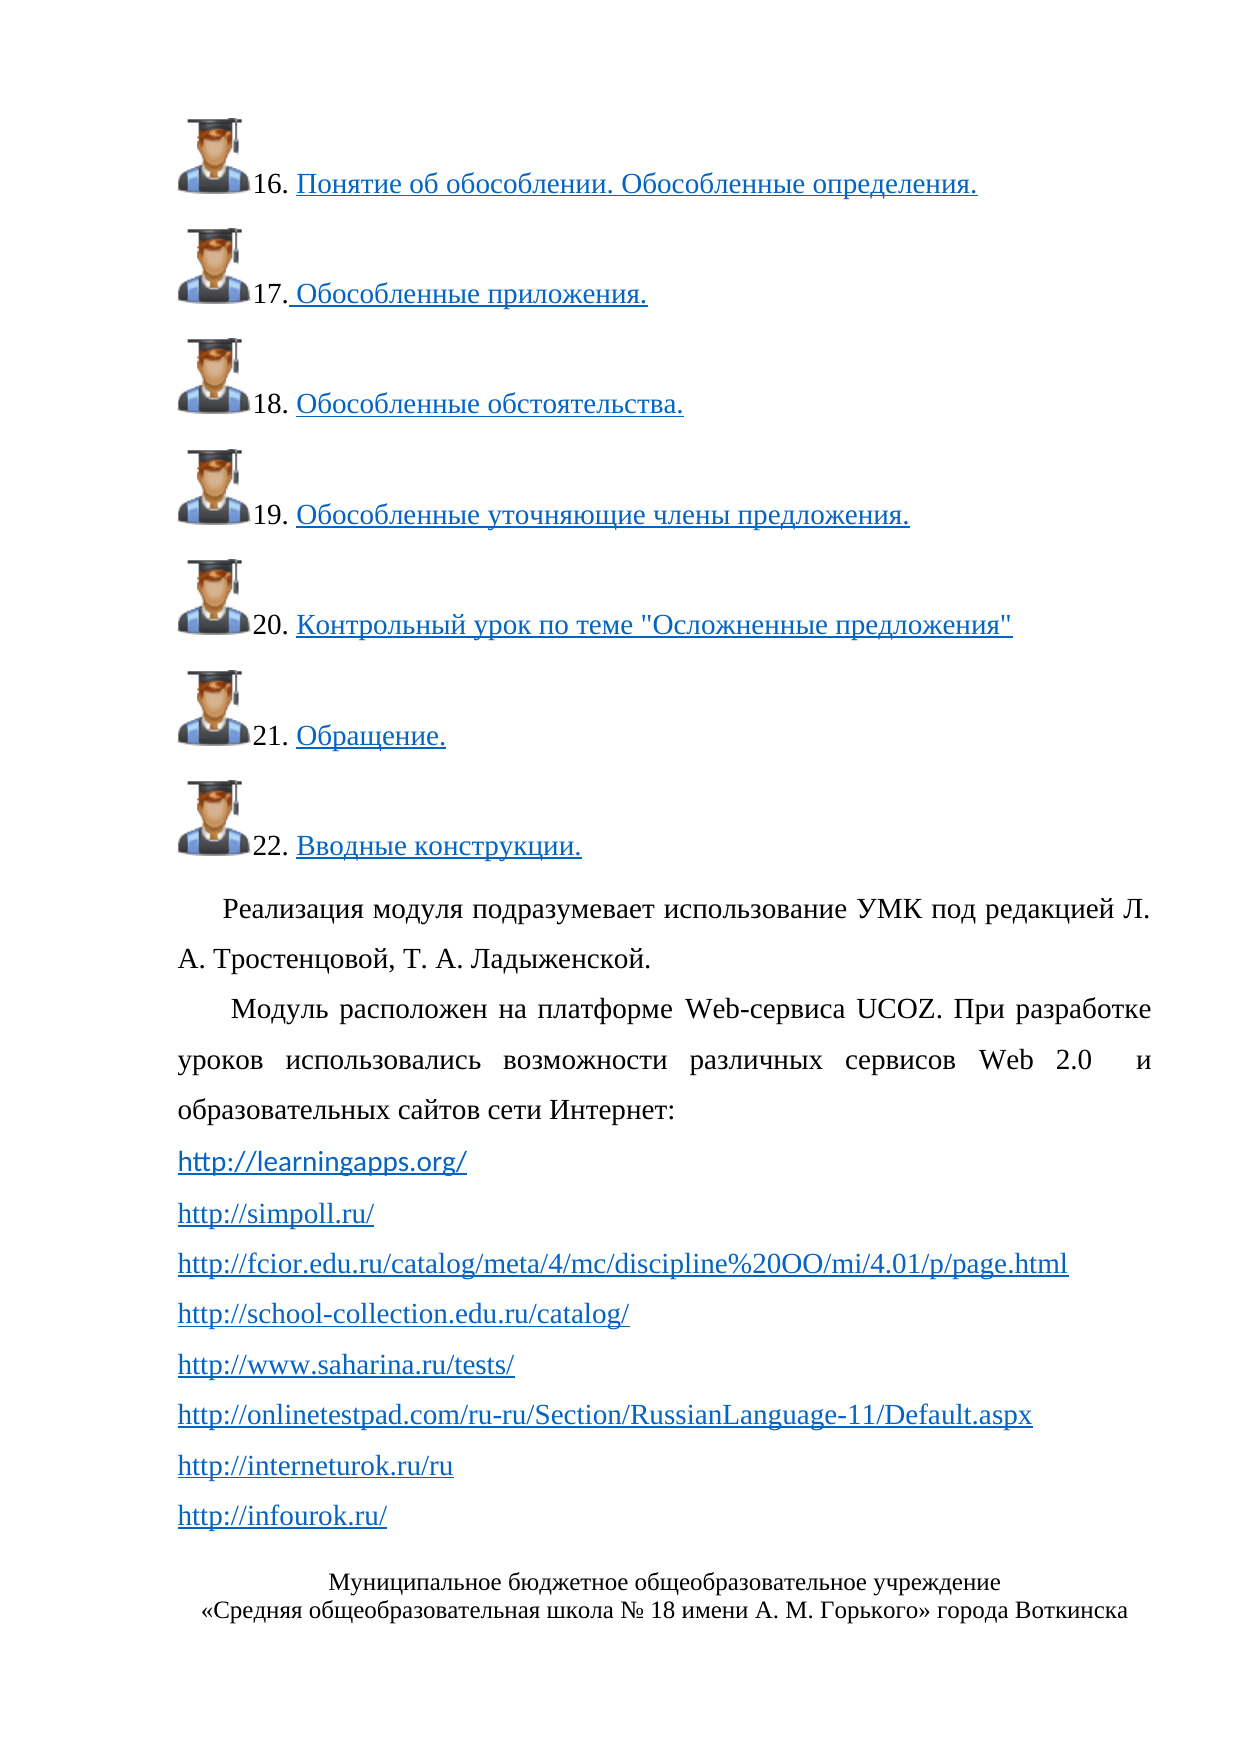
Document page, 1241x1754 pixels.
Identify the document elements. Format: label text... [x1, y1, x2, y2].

picture [177, 780, 253, 856]
text http://fcior.edu.ru/catalog/meta/4/mc/discipline%20OO/mi/4.01/p/page.html [177, 1246, 1152, 1280]
text 18. Обособленные обстоятельства. [177, 339, 1152, 420]
text http://simpoll.ru/ [177, 1196, 1152, 1229]
text http://interneturok.ru/ru [177, 1448, 1152, 1481]
text 17. Обособленные приложения. [177, 228, 1152, 310]
text Реализация модуля подразумевает использование УМК под редакцией Л. А. Тростенцовой, Т. А. Ладыженской. [177, 891, 1152, 975]
text 16. Понятие об обособлении. Обособленные определения. [177, 118, 1152, 199]
picture [177, 338, 253, 414]
text http://learningapps.org/ [177, 1143, 1152, 1178]
picture [177, 118, 253, 194]
picture [177, 228, 253, 304]
text 19. Обособленные уточняющие члены предложения. [177, 449, 1152, 531]
text http://school-collection.edu.ru/catalog/ [177, 1297, 1152, 1330]
picture [177, 559, 253, 635]
text http://infourok.ru/ [177, 1498, 1152, 1531]
picture [177, 449, 253, 525]
picture [177, 670, 253, 746]
text http://onlinetestpad.com/ru-ru/Section/RussianLanguage-11/Default.aspx [177, 1397, 1152, 1431]
text http://www.saharina.ru/tests/ [177, 1347, 1152, 1381]
text 20. Контрольный урок по теме "Осложненные предложения" [177, 560, 1152, 641]
text Модуль расположен на платформе Web-сервиса UCOZ. При разработке уроков использовались возможности различных сервисов Web 2.0 и образовательных сайтов сети Интернет: [177, 992, 1152, 1126]
text 22. Вводные конструкции. [177, 781, 1152, 862]
text 21. Обращение. [177, 670, 1152, 751]
